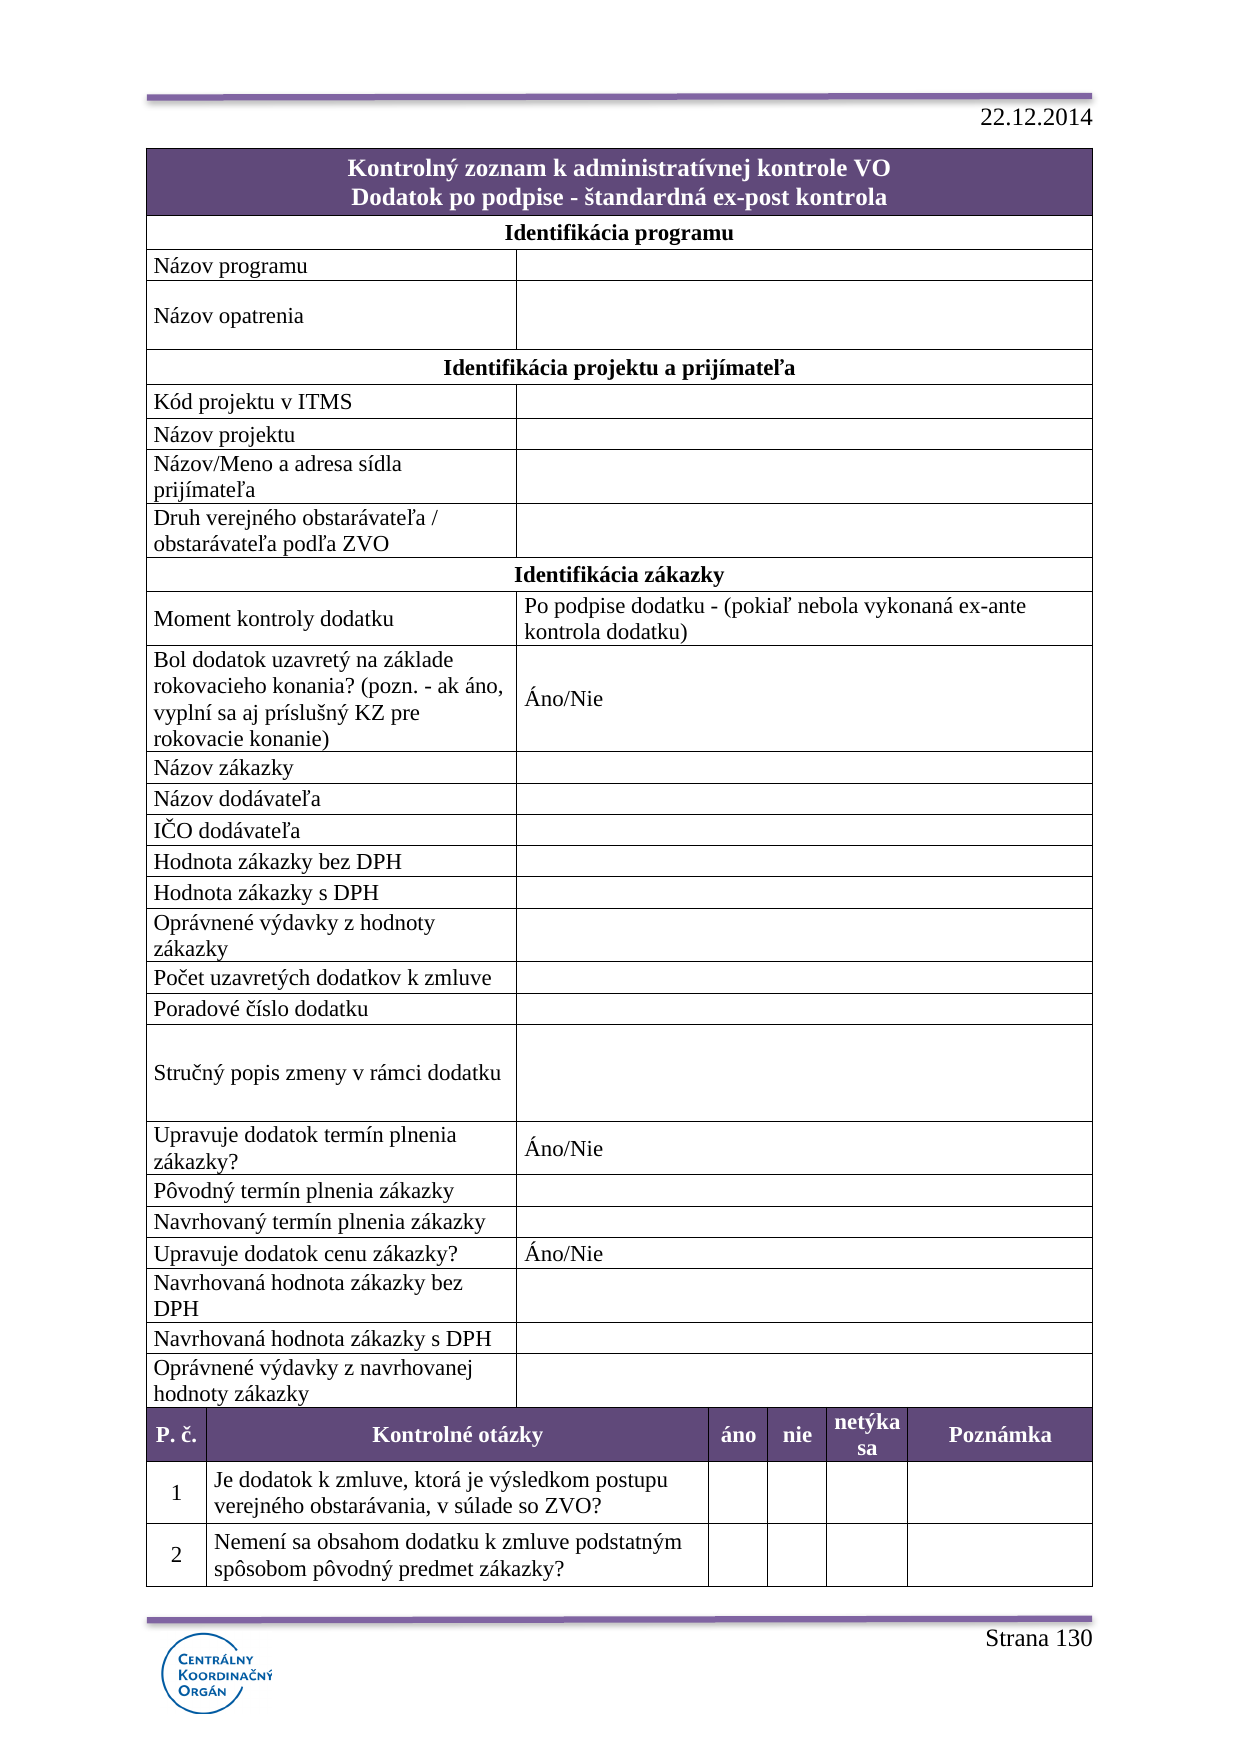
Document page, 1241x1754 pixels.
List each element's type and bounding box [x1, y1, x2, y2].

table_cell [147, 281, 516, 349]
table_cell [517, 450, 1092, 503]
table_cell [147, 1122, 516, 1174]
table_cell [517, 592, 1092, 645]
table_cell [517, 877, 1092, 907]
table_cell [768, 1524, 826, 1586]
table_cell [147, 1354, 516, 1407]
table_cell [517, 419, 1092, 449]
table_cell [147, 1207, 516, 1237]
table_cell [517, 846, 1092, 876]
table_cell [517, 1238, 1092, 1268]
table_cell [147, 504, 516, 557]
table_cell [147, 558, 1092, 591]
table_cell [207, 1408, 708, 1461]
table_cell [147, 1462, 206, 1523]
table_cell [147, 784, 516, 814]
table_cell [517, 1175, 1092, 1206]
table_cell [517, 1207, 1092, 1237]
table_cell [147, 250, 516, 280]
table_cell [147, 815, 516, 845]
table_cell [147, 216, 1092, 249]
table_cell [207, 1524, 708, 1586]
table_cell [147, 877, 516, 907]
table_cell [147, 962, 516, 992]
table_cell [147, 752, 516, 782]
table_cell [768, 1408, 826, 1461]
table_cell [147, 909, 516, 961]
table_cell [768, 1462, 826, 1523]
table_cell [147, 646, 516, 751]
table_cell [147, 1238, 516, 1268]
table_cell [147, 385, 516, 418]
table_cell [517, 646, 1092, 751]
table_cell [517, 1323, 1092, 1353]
picture [159, 1631, 272, 1713]
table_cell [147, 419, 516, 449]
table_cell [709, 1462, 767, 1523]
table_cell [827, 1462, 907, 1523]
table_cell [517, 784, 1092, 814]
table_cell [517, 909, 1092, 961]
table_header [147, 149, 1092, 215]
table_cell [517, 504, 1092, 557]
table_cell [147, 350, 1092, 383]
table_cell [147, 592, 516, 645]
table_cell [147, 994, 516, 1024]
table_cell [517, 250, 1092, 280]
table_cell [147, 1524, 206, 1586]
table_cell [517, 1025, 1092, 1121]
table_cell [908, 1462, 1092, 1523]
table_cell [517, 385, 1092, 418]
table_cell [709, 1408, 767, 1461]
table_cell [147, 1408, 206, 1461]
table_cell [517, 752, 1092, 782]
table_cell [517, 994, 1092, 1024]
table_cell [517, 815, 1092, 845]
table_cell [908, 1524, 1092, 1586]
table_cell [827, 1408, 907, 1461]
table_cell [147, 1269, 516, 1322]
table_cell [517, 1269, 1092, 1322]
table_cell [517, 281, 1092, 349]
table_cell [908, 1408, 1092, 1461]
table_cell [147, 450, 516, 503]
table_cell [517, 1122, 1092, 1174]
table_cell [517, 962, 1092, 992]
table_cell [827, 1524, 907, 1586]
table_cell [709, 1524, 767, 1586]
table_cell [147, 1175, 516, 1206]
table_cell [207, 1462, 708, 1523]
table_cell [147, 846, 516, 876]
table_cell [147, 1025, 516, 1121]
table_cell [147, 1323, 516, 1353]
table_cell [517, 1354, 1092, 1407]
